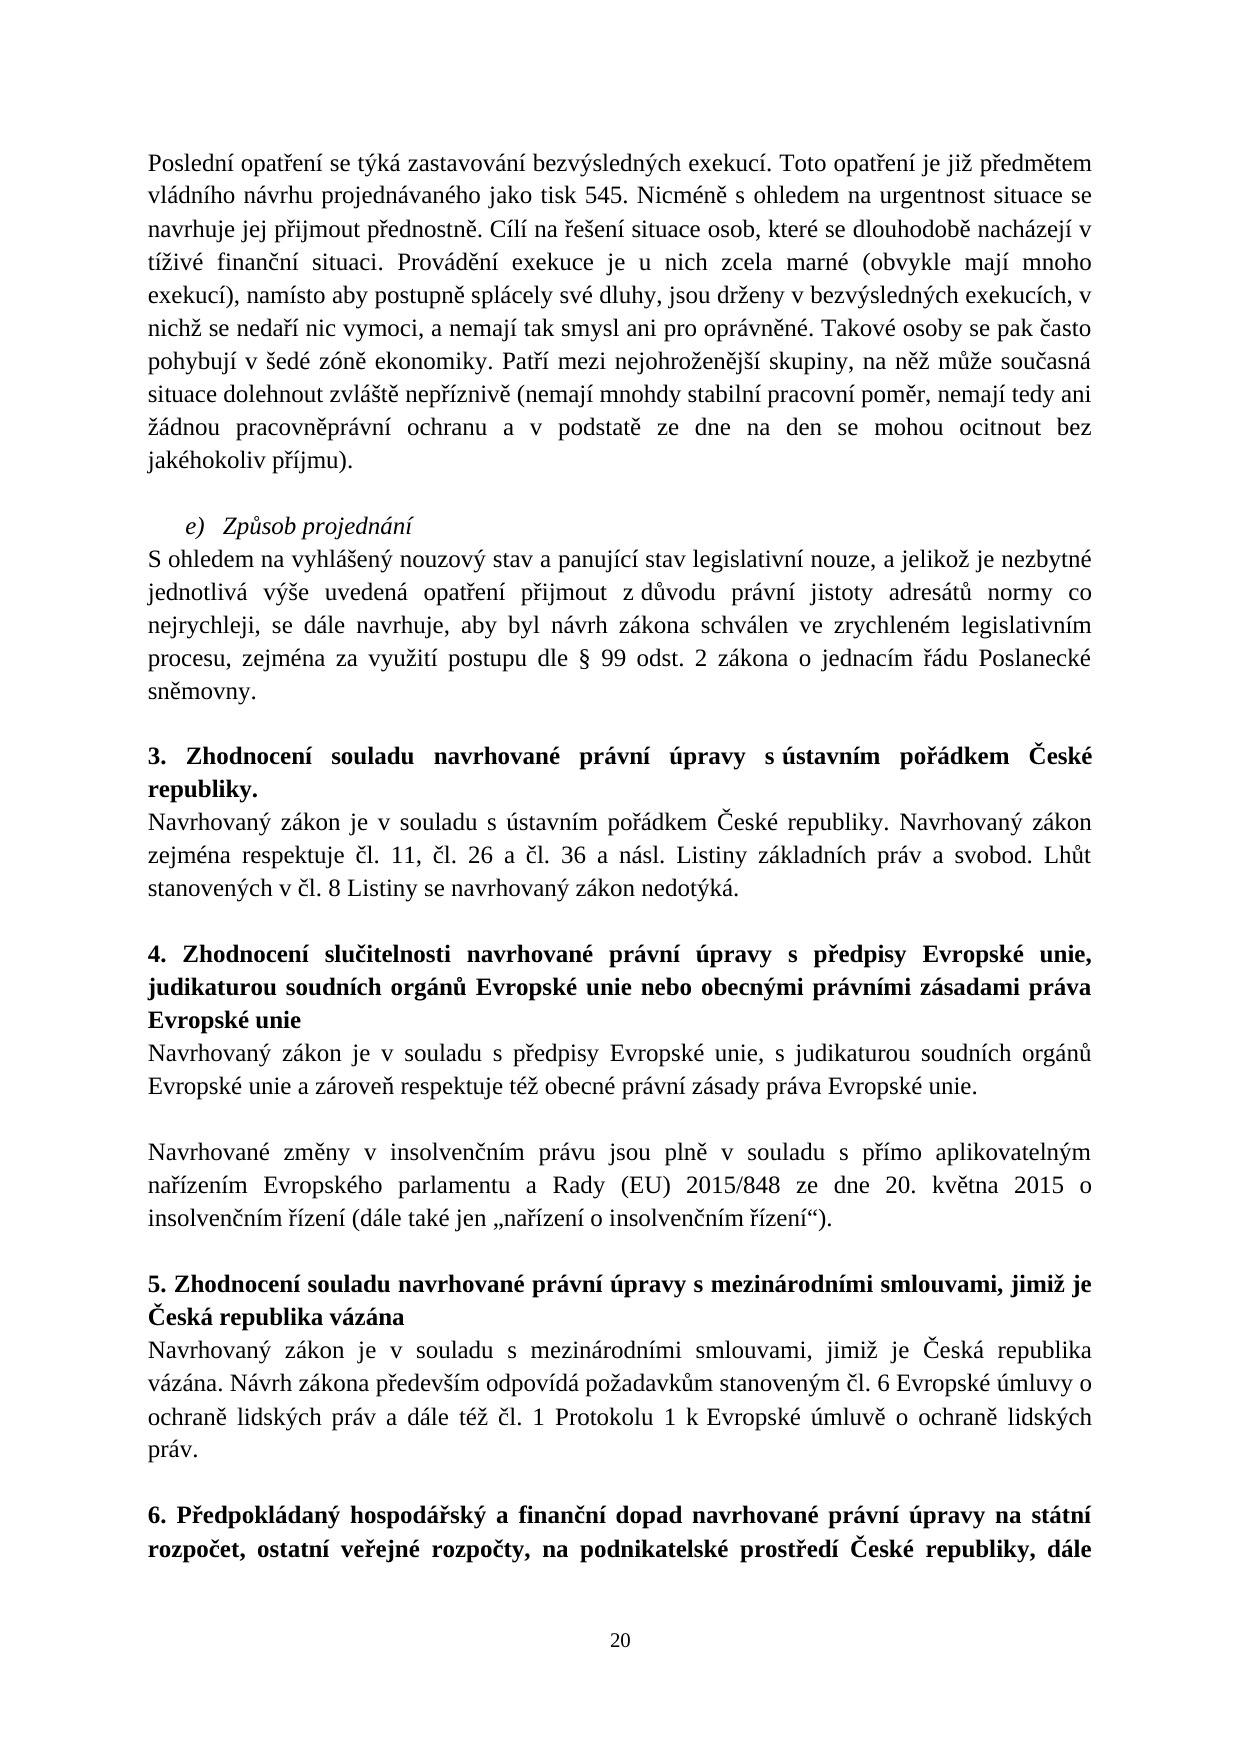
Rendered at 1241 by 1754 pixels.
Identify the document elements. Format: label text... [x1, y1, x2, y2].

text Navrhované změny v insolvenčním právu jsou plně v souladu s přímo aplikovatelným nařízením Evropského parlamentu a Rady (EU) 2015/848 ze dne 20. května 2015 o insolvenčním řízení (dále také jen „nařízení o insolvenčním řízení“). [148, 1137, 1093, 1232]
text Poslední opatření se týká zastavování bezvýsledných exekucí. Toto opatření je již předmětem vládního návrhu projednávaného jako tisk 545. Nicméně s ohledem na urgentnost situace se navrhuje jej přijmout přednostně. Cílí na řešení situace osob, které se dlouhodobě nacházejí v tíživé finanční situaci. Provádění exekuce je u nich zcela marné (obvykle mají mnoho exekucí), namísto aby postupně splácely své dluhy, jsou drženy v bezvýsledných exekucích, v nichž se nedaří nic vymoci, a nemají tak smysl ani pro oprávněné. Takové osoby se pak často pohybují v šedé zóně ekonomiky. Patří mezi nejohroženější skupiny, na něž může současná situace dolehnout zvláště nepříznivě (nemají mnohdy stabilní pracovní poměr, nemají tedy ani žádnou pracovněprávní ochranu a v podstatě ze dne na den se mohou ocitnout bez jakéhokoliv příjmu). [148, 148, 1093, 473]
text 4. Zhodnocení slučitelnosti navrhované právní úpravy s předpisy Evropské unie, judikaturou soudních orgánů Evropské unie nebo obecnými právními zásadami práva Evropské unie [148, 939, 1093, 1034]
text Navrhovaný zákon je v souladu s mezinárodními smlouvami, jimiž je Česká republika vázána. Návrh zákona především odpovídá požadavkům stanoveným čl. 6 Evropské úmluvy o ochraně lidských práv a dále též čl. 1 Protokolu 1 k Evropské úmluvě o ochraně lidských práv. [148, 1336, 1093, 1463]
text 5. Zhodnocení souladu navrhované právní úpravy s mezinárodními smlouvami, jimiž je Česká republika vázána [148, 1269, 1093, 1331]
text Navrhovaný zákon je v souladu s předpisy Evropské unie, s judikaturou soudních orgánů Evropské unie a zároveň respektuje též obecné právní zásady práva Evropské unie. [148, 1038, 1093, 1100]
text Navrhovaný zákon je v souladu s ústavním pořádkem České republiky. Navrhovaný zákon zejména respektuje čl. 11, čl. 26 a čl. 36 a násl. Listiny základních práv a svobod. Lhůt stanovených v čl. 8 Listiny se navrhovaný zákon nedotýká. [148, 807, 1093, 902]
text S ohledem na vyhlášený nouzový stav a panující stav legislativní nouze, a jelikož je nezbytné jednotlivá výše uvedená opatření přijmout z důvodu právní jistoty adresátů normy co nejrychleji, se dále navrhuje, aby byl návrh zákona schválen ve zrychleném legislativním procesu, zejména za využití postupu dle § 99 odst. 2 zákona o jednacím řádu Poslanecké sněmovny. [148, 544, 1093, 705]
list Způsob projednání [185, 511, 1093, 539]
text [148, 1501, 1093, 1562]
text 3. Zhodnocení souladu navrhované právní úpravy s ústavním pořádkem České republiky. [148, 741, 1093, 803]
